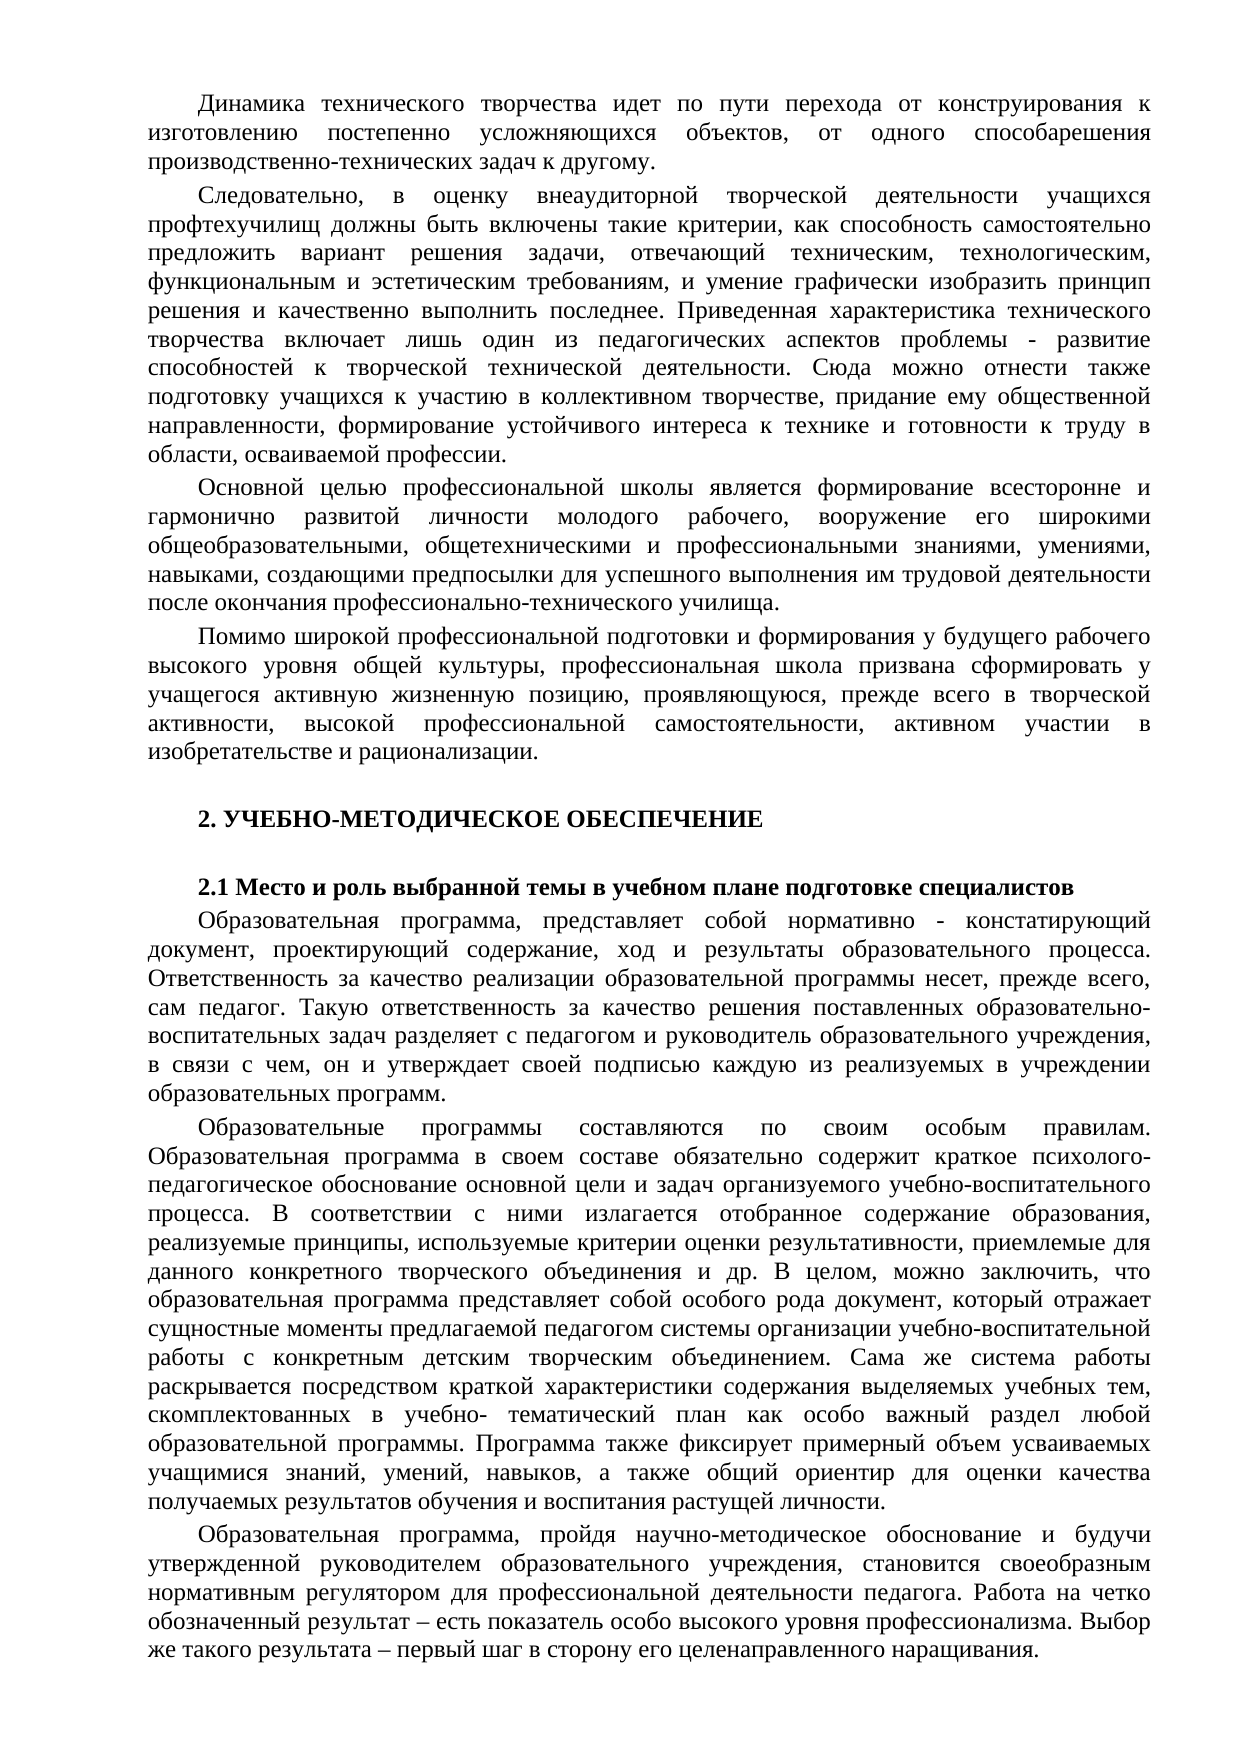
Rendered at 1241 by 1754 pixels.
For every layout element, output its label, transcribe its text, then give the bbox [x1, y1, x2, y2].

text 2.1 Место и роль выбранной темы в учебном плане подготовке специалистов [148, 872, 1152, 901]
text Образовательная программа, представляет собой нормативно - констатирующий документ, проектирующий содержание, ход и результаты образовательного процесса. Ответственность за качество реализации образовательной программы несет, прежде всего, сам педагог. Такую ответственность за качество решения поставленных образовательно-воспитательных задач разделяет с педагогом и руководитель образовательного учреждения, в связи с чем, он и утверждает своей подписью каждую из реализуемых в учреждении образовательных программ. [148, 906, 1152, 1107]
text Помимо широкой профессиональной подготовки и формирования у будущего рабочего высокого уровня общей культуры, профессиональная школа призвана сформировать у учащегося активную жизненную позицию, проявляющуюся, прежде всего в творческой активности, высокой профессиональной самостоятельности, активном участии в изобретательстве и рационализации. [148, 621, 1152, 765]
text Образовательные программы составляются по своим особым правилам. Образовательная программа в своем составе обязательно содержит краткое психолого-педагогическое обоснование основной цели и задач организуемого учебно-воспитательного процесса. В соответствии с ними излагается отобранное содержание образования, реализуемые принципы, используемые критерии оценки результативности, приемлемые для данного конкретного творческого объединения и др. В целом, можно заключить, что образовательная программа представляет собой особого рода документ, который отражает сущностные моменты предлагаемой педагогом системы организации учебно-воспитательной работы с конкретным детским творческим объединением. Сама же система работы раскрывается посредством краткой характеристики содержания выделяемых учебных тем, скомплектованных в учебно- тематический план как особо важный раздел любой образовательной программы. Программа также фиксирует примерный объем усваиваемых учащимися знаний, умений, навыков, а также общий ориентир для оценки качества получаемых результатов обучения и воспитания растущей личности. [148, 1112, 1152, 1514]
text Следовательно, в оценку внеаудиторной творческой деятельности учащихся профтехучилищ должны быть включены такие критерии, как способность самостоятельно предложить вариант решения задачи, отвечающий техническим, технологическим, функциональным и эстетическим требованиям, и умение графически изобразить принцип решения и качественно выполнить последнее. Приведенная характеристика технического творчества включает лишь один из педагогических аспектов проблемы - развитие способностей к творческой технической деятельности. Сюда можно отнести также подготовку учащихся к участию в коллективном творчестве, придание ему общественной направленности, формирование устойчивого интереса к технике и готовности к труду в области, осваиваемой профессии. [148, 180, 1152, 467]
text Основной целью профессиональной школы является формирование всесторонне и гармонично развитой личности молодого рабочего, вооружение его широкими общеобразовательными, общетехническими и профессиональными знаниями, умениями, навыками, создающими предпосылки для успешного выполнения им трудовой деятельности после окончания профессионально-технического училища. [148, 472, 1152, 616]
text Динамика технического творчества идет по пути перехода от конструирования к изготовлению постепенно усложняющихся объектов, от одного способарешения производственно-технических задач к другому. [148, 88, 1152, 175]
text 2. УЧЕБНО-МЕТОДИЧЕСКОЕ ОБЕСПЕЧЕНИЕ [148, 804, 1152, 833]
text Образовательная программа, пройдя научно-методическое обоснование и будучи утвержденной руководителем образовательного учреждения, становится своеобразным нормативным регулятором для профессиональной деятельности педагога. Работа на четко обозначенный результат – есть показатель особо высокого уровня профессионализма. Выбор же такого результата – первый шаг в сторону его целенаправленного наращивания. [148, 1519, 1152, 1663]
